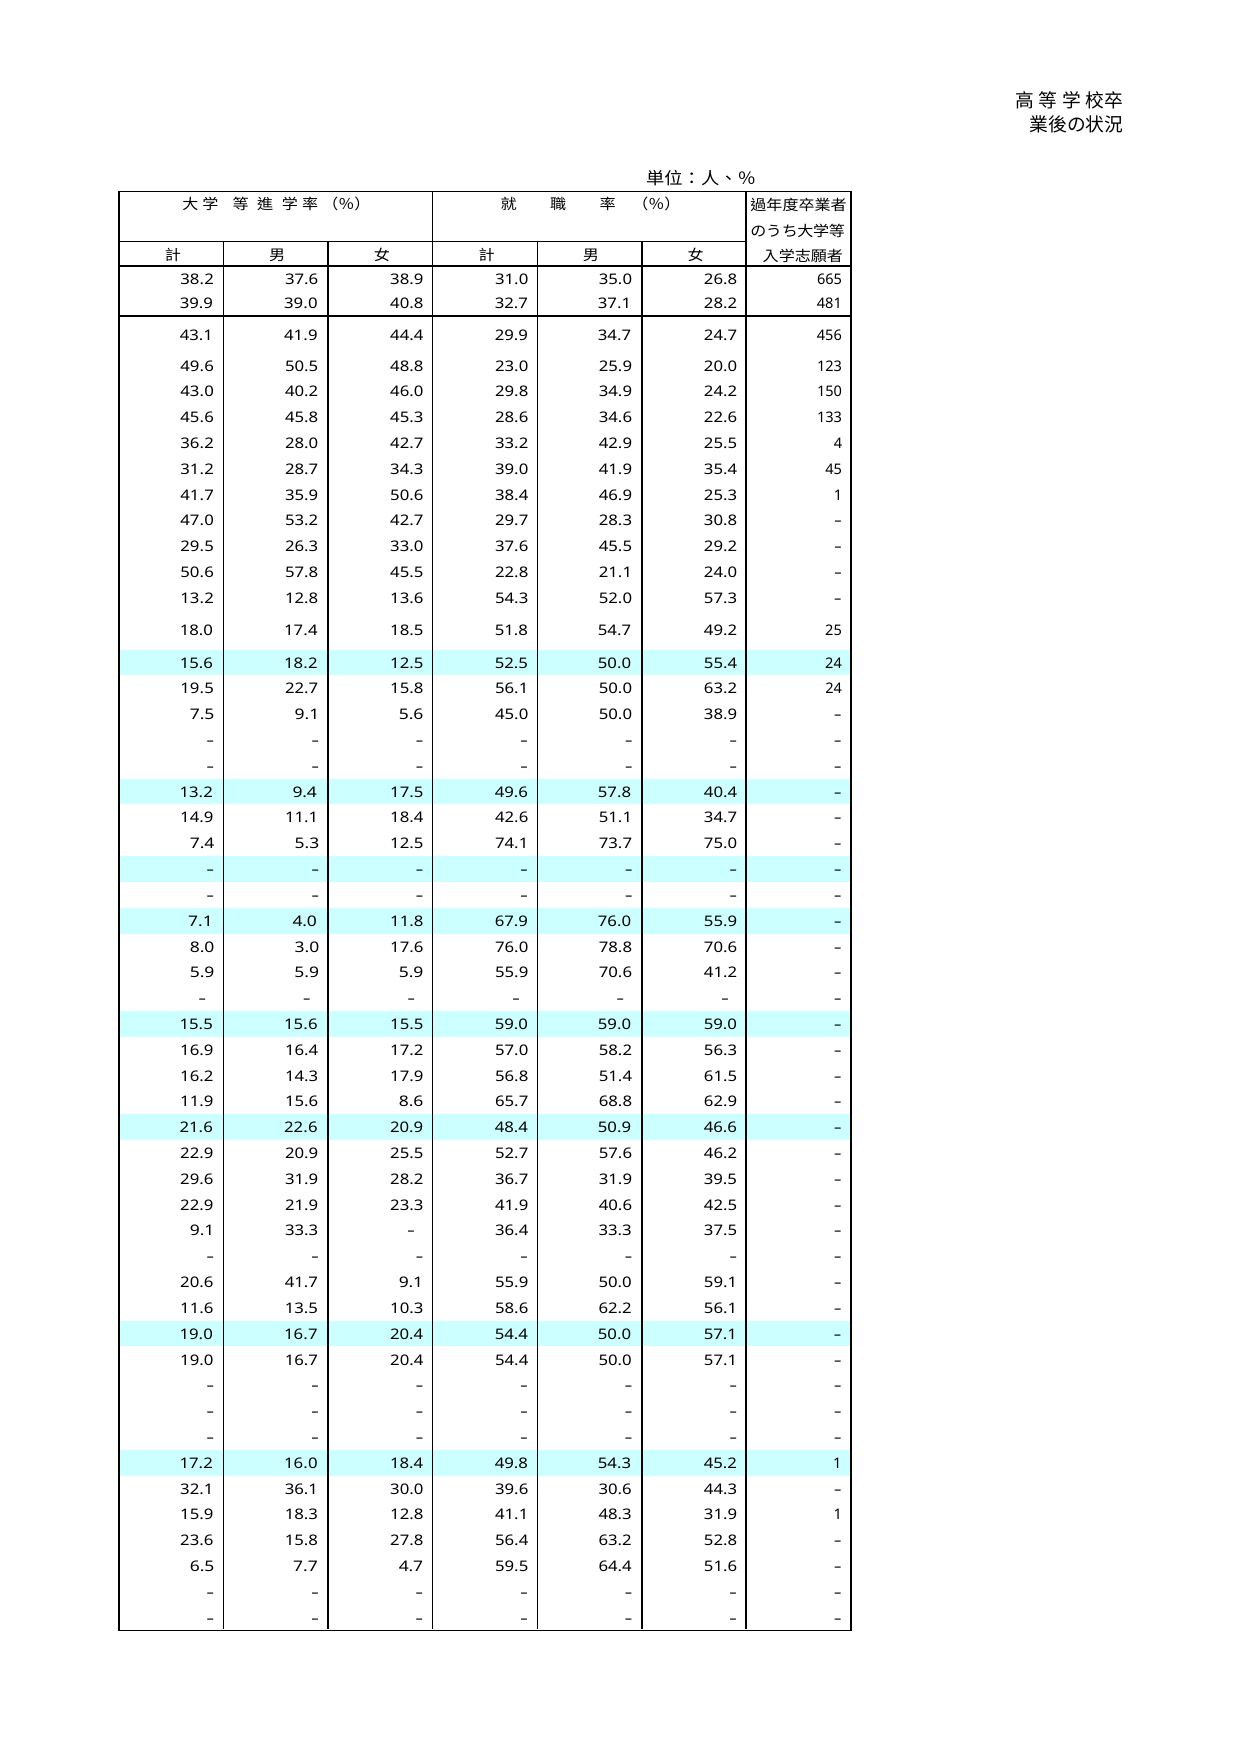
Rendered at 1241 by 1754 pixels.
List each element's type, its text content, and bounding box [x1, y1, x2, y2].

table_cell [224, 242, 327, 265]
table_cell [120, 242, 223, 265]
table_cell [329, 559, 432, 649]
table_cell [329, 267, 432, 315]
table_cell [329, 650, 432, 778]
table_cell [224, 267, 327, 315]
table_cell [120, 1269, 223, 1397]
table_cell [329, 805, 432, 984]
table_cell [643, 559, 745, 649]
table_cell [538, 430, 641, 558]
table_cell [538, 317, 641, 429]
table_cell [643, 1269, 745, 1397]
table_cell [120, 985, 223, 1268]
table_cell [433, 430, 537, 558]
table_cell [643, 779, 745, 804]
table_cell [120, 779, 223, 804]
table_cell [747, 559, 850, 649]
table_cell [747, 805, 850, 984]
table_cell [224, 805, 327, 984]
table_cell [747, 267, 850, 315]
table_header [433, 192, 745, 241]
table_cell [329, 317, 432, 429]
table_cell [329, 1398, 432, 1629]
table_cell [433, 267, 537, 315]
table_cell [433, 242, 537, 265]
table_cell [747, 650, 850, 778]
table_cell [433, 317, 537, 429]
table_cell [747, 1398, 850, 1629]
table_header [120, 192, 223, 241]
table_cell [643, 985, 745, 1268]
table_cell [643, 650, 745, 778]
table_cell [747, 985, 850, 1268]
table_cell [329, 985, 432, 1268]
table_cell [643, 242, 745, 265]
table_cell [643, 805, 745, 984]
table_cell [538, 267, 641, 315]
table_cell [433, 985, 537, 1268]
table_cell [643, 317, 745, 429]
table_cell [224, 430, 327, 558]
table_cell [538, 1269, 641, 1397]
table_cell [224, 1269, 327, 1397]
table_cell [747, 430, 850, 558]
text 単位：人、％ [199, 167, 1202, 189]
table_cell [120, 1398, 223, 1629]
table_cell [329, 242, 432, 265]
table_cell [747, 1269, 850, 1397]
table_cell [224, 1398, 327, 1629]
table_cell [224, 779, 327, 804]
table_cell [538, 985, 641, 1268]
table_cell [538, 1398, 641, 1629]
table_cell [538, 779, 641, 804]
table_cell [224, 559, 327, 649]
text 高 等 学 校卒業後の状況 [1009, 88, 1123, 137]
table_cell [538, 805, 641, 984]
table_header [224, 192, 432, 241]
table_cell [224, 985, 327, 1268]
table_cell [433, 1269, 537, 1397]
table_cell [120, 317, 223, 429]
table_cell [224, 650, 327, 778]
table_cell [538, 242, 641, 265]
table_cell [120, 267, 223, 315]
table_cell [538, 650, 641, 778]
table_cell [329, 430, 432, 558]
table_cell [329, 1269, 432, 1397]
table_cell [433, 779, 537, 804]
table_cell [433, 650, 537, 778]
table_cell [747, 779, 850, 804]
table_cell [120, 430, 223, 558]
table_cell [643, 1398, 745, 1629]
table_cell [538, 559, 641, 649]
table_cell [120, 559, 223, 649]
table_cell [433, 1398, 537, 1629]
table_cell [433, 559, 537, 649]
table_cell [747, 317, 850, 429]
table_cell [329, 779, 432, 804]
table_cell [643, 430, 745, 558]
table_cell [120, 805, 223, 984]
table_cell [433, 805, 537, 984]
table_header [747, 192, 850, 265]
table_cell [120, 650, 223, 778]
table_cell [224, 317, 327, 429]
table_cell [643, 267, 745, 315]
